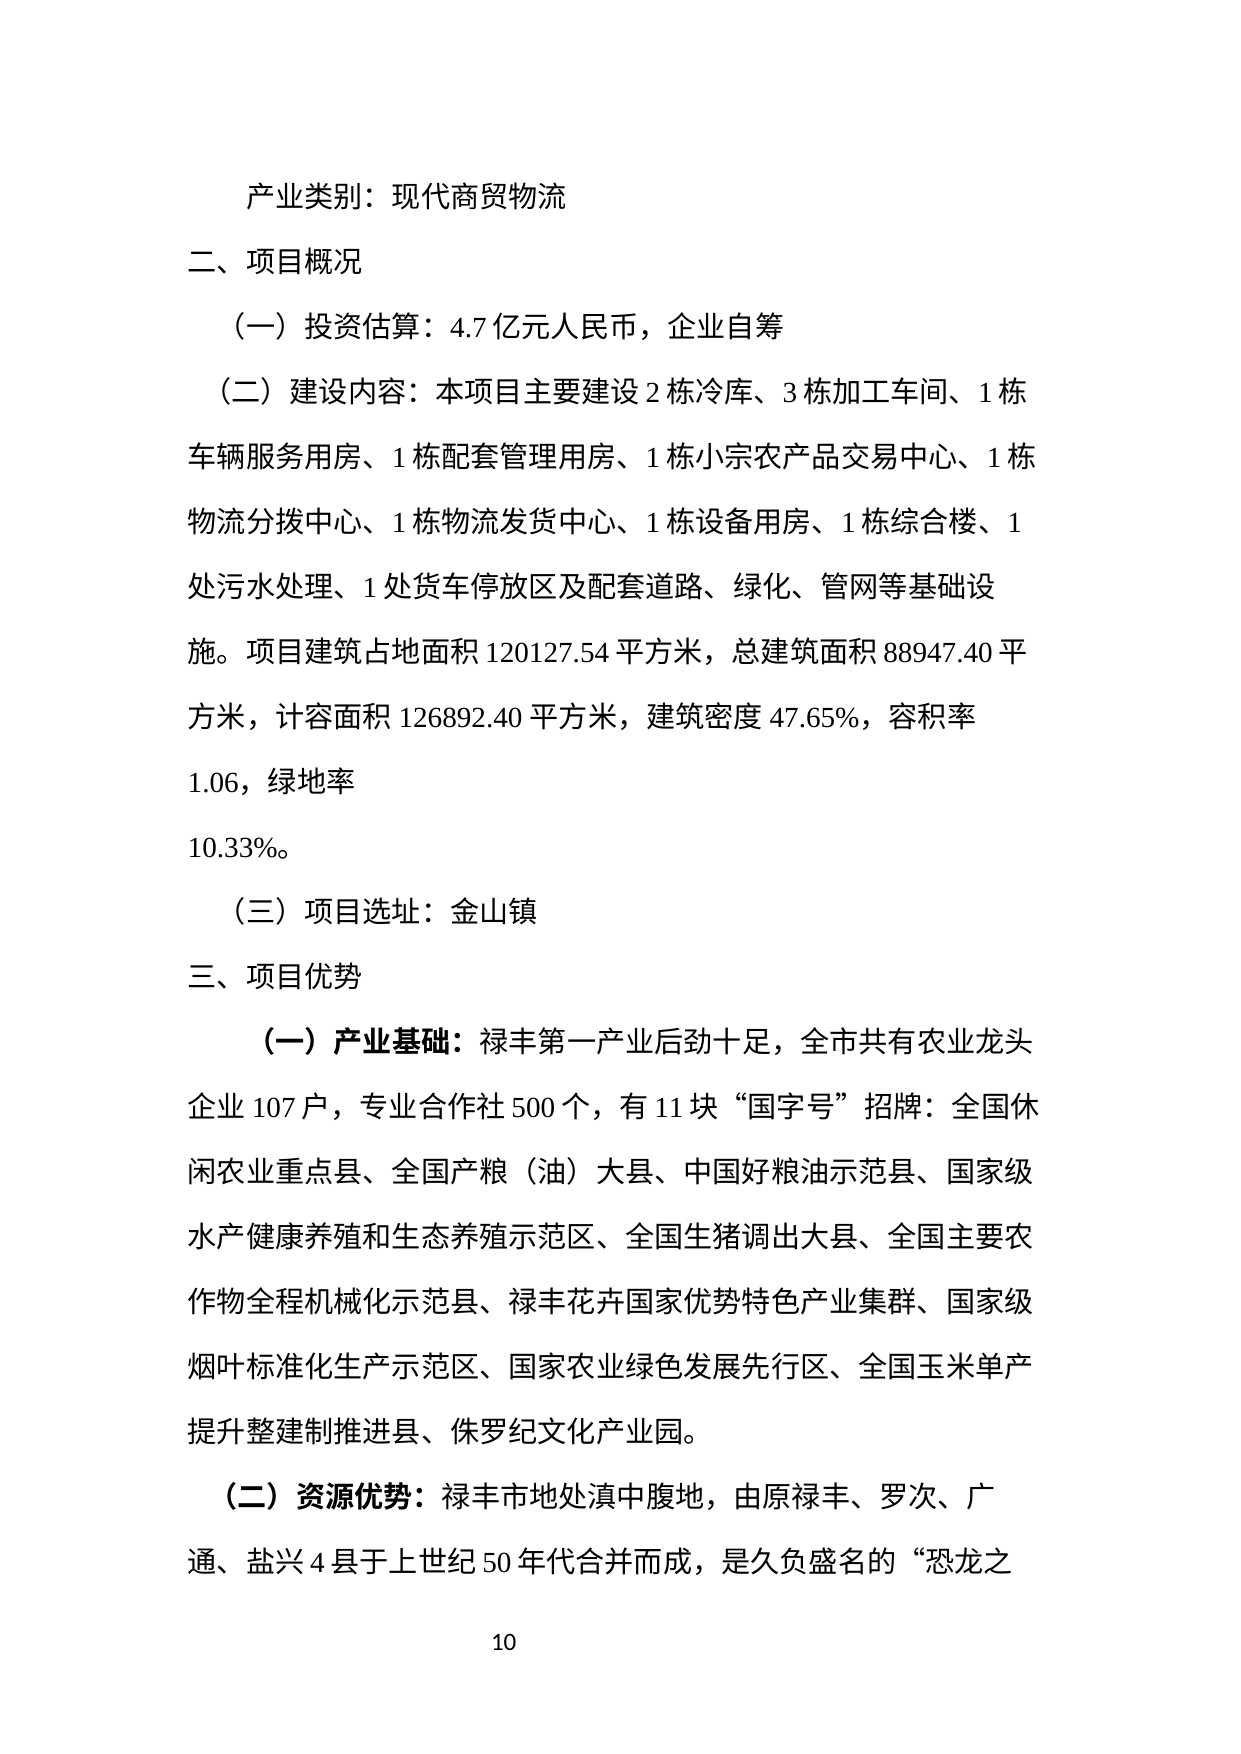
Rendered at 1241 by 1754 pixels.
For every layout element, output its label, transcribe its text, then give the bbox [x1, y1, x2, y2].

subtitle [187, 1462, 1053, 1592]
text 三、项目优势 [187, 942, 1053, 1007]
text （一）投资估算：4.7亿元人民币，企业自筹 [187, 292, 1053, 357]
text （一）产业基础：禄丰第一产业后劲十足，全市共有农业龙头企业107户，专业合作社500个，有11块“国字号”招牌：全国休闲农业重点县、全国产粮（油）大县、中国好粮油示范县、国家级水产健康养殖和生态养殖示范区、全国生猪调出大县、全国主要农作物全程机械化示范县、禄丰花卉国家优势特色产业集群、国家级烟叶标准化生产示范区、国家农业绿色发展先行区、全国玉米单产提升整建制推进县、侏罗纪文化产业园。 [187, 1007, 1053, 1462]
text （二）建设内容：本项目主要建设2栋冷库、3栋加工车间、1栋车辆服务用房、1栋配套管理用房、1栋小宗农产品交易中心、1栋物流分拨中心、1栋物流发货中心、1栋设备用房、1栋综合楼、1处污水处理、1处货车停放区及配套道路、绿化、管网等基础设施。项目建筑占地面积120127.54平方米，总建筑面积88947.40平方米，计容面积 126892.40 平方米，建筑密度 47.65%，容积率 1.06，绿地率 [187, 357, 1053, 812]
text 10.33%。 [187, 812, 1053, 877]
text 产业类别：现代商贸物流 [187, 162, 1053, 227]
list 二、项目概况 [187, 227, 1053, 292]
text （三）项目选址：金山镇 [187, 877, 1053, 942]
